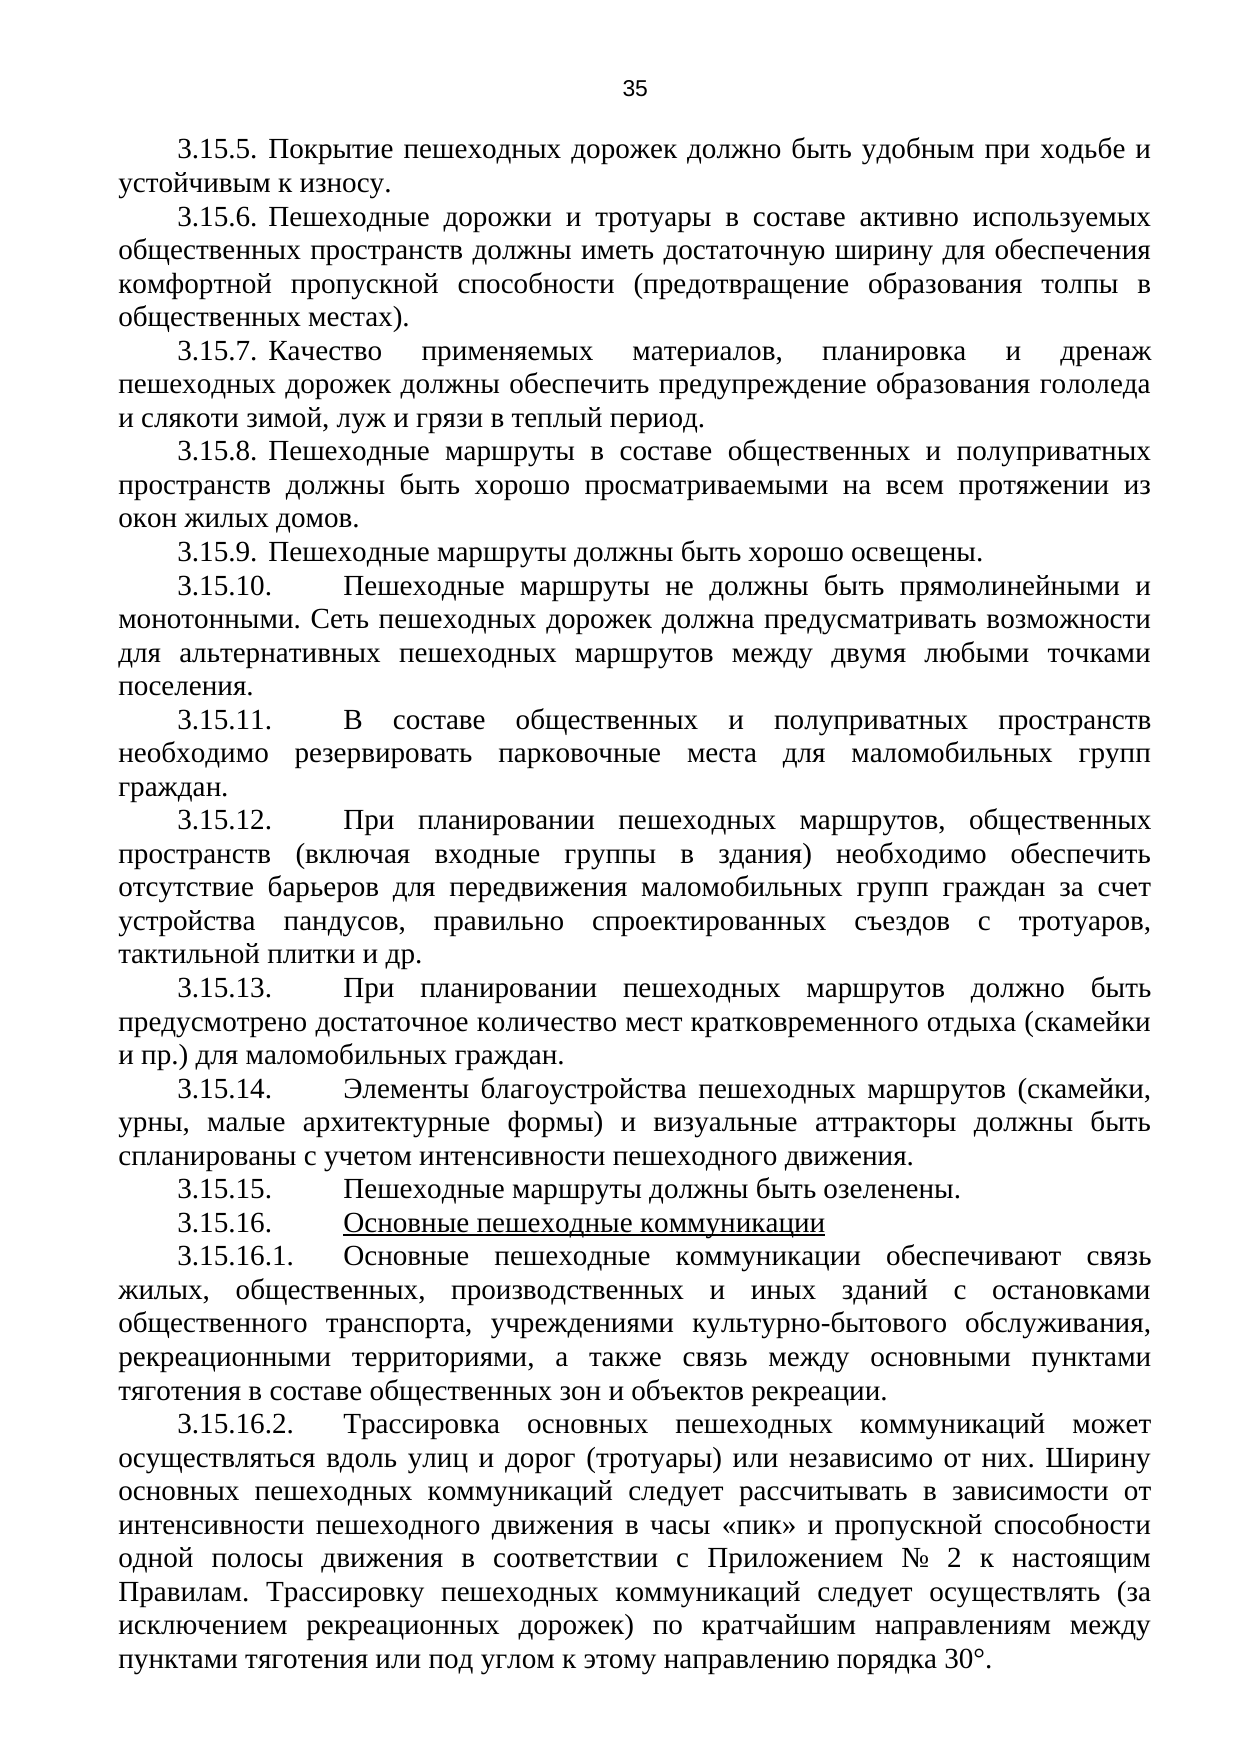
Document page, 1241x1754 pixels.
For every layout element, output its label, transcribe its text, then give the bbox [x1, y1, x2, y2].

list Элементы благоустройства пешеходных маршрутов (скамейки, урны, малые архитектурные формы) и визуальные аттракторы должны быть спланированы с учетом интенсивности пешеходного движения. [118, 1071, 1152, 1171]
list В составе общественных и полуприватных пространств необходимо резервировать парковочные места для маломобильных групп граждан. [118, 702, 1152, 802]
list Пешеходные маршруты должны быть хорошо освещены. [118, 534, 1152, 568]
list Пешеходные дорожки и тротуары в составе активно используемых общественных пространств должны иметь достаточную ширину для обеспечения комфортной пропускной способности (предотвращение образования толпы в общественных местах). [118, 199, 1152, 333]
list Пешеходные маршруты должны быть озеленены. [118, 1171, 1152, 1205]
list Качество применяемых материалов, планировка и дренаж пешеходных дорожек должны обеспечить предупреждение образования гололеда и слякоти зимой, луж и грязи в теплый период. [118, 333, 1152, 433]
list Основные пешеходные коммуникации обеспечивают связь жилых, общественных, производственных и иных зданий с остановками общественного транспорта, учреждениями культурно-бытового обслуживания, рекреационными территориями, а также связь между основными пунктами тяготения в составе общественных зон и объектов рекреации. [118, 1238, 1152, 1406]
list Покрытие пешеходных дорожек должно быть удобным при ходьбе и устойчивым к износу. [118, 132, 1152, 199]
list Пешеходные маршруты в составе общественных и полуприватных пространств должны быть хорошо просматриваемыми на всем протяжении из окон жилых домов. [118, 433, 1152, 534]
list При планировании пешеходных маршрутов, общественных пространств (включая входные группы в здания) необходимо обеспечить отсутствие барьеров для передвижения маломобильных групп граждан за счет устройства пандусов, правильно спроектированных съездов с тротуаров, тактильной плитки и др. [118, 802, 1152, 970]
list Трассировка основных пешеходных коммуникаций может осуществляться вдоль улиц и дорог (тротуары) или независимо от них. Ширину основных пешеходных коммуникаций следует рассчитывать в зависимости от интенсивности пешеходного движения в часы «пик» и пропускной способности одной полосы движения в соответствии с Приложением № 2 к настоящим Правилам. Трассировку пешеходных коммуникаций следует осуществлять (за исключением рекреационных дорожек) по кратчайшим направлениям между пунктами тяготения или под углом к этому направлению порядка 30°. [118, 1406, 1152, 1674]
list Основные пешеходные коммуникации [118, 1205, 1152, 1238]
list При планировании пешеходных маршрутов должно быть предусмотрено достаточное количество мест кратковременного отдыха (скамейки и пр.) для маломобильных граждан. [118, 970, 1152, 1071]
list Пешеходные маршруты не должны быть прямолинейными и монотонными. Сеть пешеходных дорожек должна предусматривать возможности для альтернативных пешеходных маршрутов между двумя любыми точками поселения. [118, 568, 1152, 702]
